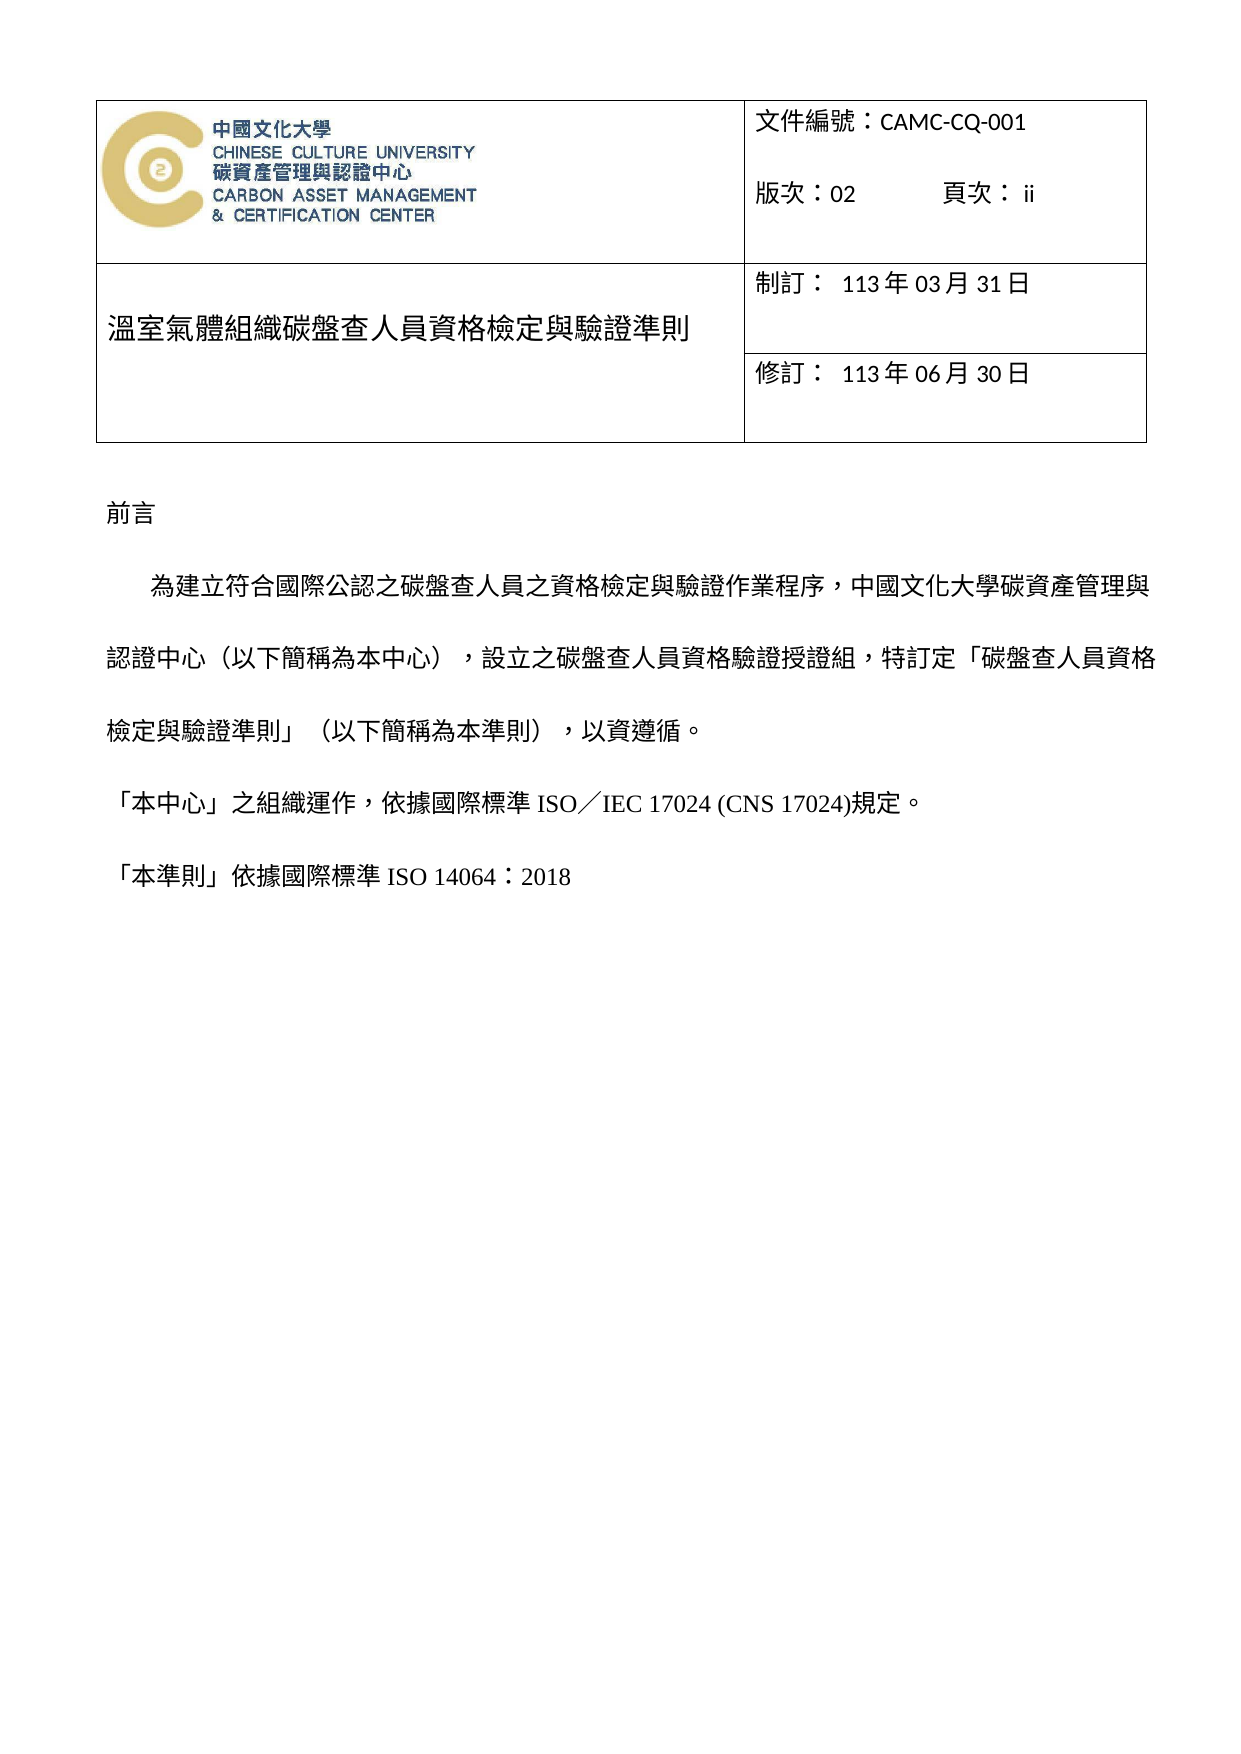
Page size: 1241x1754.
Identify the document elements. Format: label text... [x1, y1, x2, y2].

text 「本準則」依據國際標準 ISO 14064：2018 [106, 856, 1163, 892]
picture [97, 101, 488, 231]
text 前言 [106, 493, 1163, 530]
text 為建立符合國際公認之碳盤查人員之資格檢定與驗證作業程序，中國文化大學碳資產管理與認證中心（以下簡稱為本中心），設立之碳盤查人員資格驗證授證組，特訂定「碳盤查人員資格檢定與驗證準則」（以下簡稱為本準則），以資遵循。 [106, 566, 1163, 747]
text 「本中心」之組織運作，依據國際標準 ISO／IEC 17024 (CNS 17024)規定。 [106, 783, 1163, 820]
